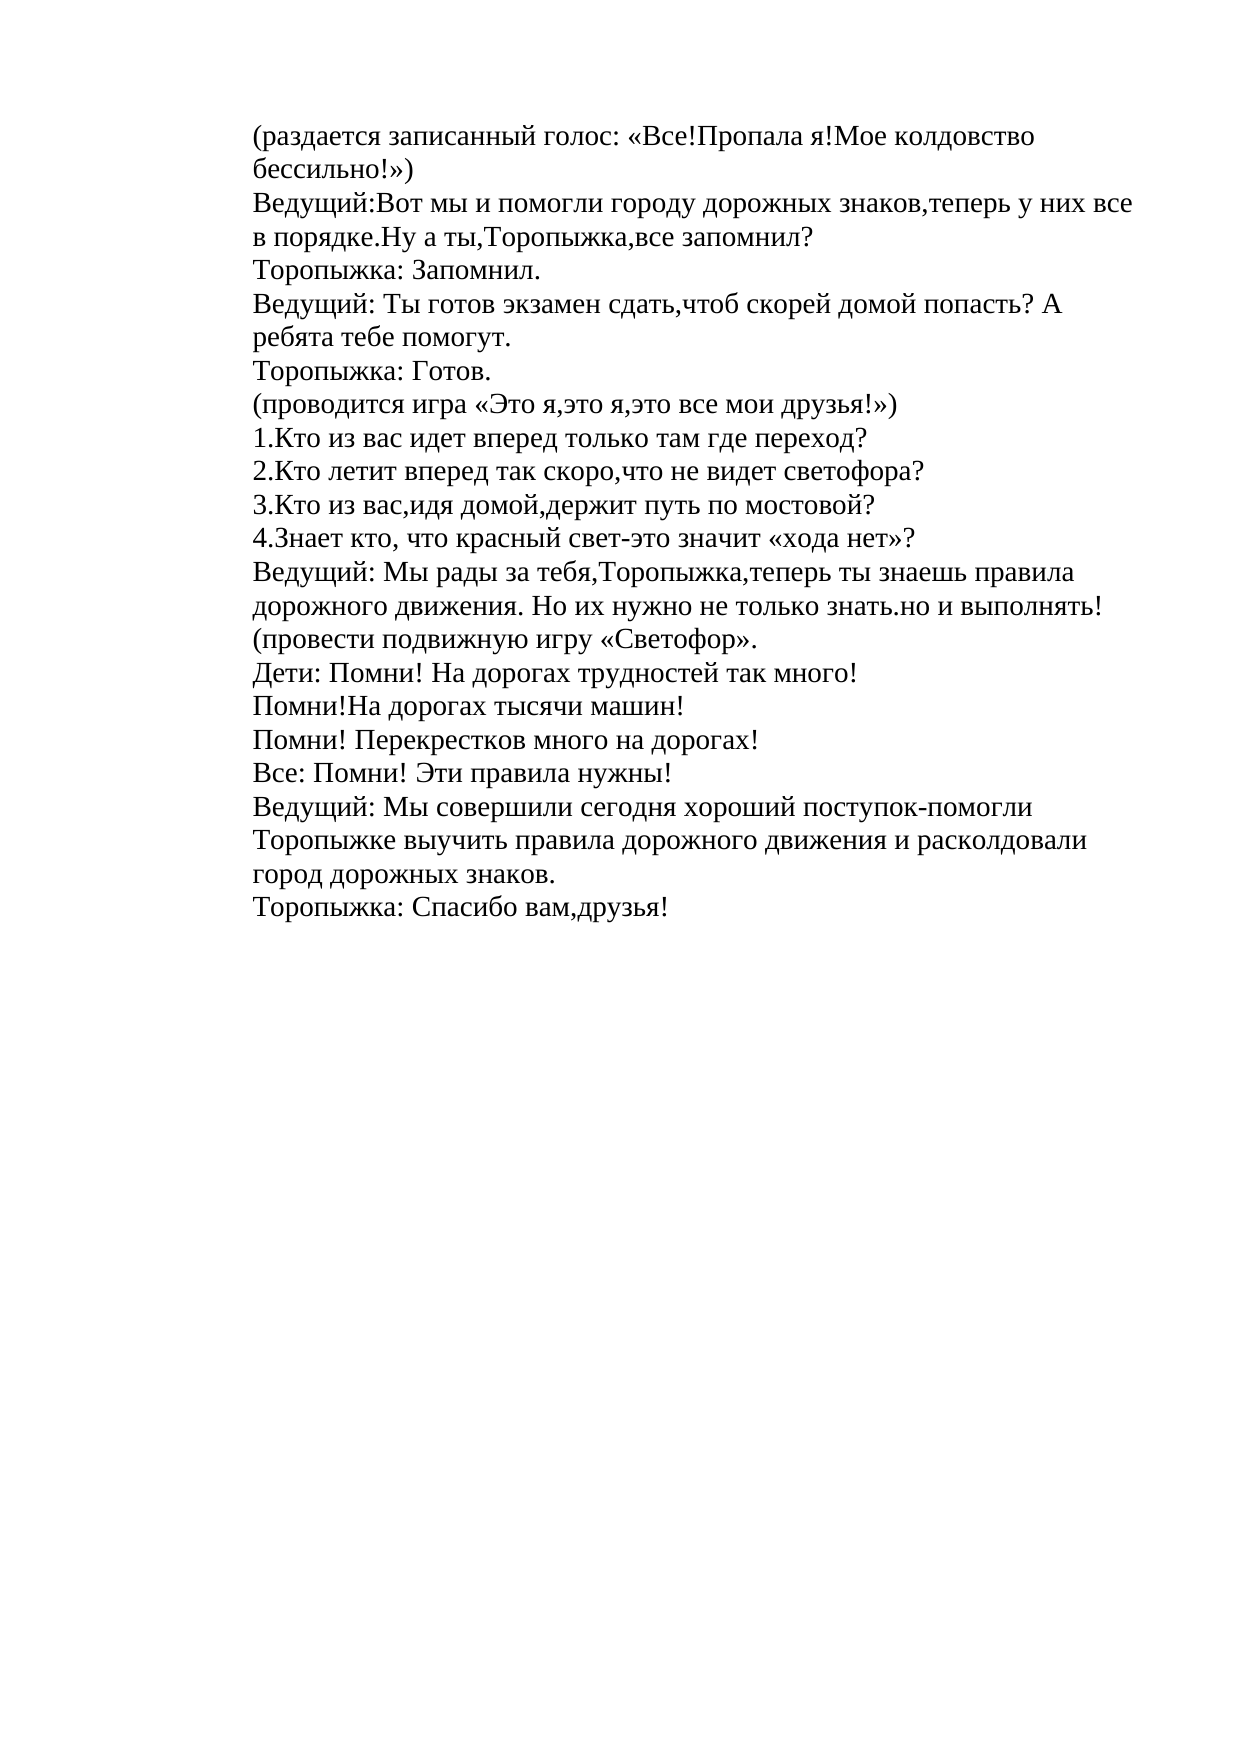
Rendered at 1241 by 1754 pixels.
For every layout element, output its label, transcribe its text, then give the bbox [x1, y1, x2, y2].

list Помни! Перекрестков много на дорогах! [252, 722, 1152, 755]
list Ведущий: Ты готов экзамен сдать,чтоб скорей домой попасть? А ребята тебе помогут. [252, 286, 1152, 353]
list Ведущий: Мы совершили сегодня хороший поступок-помогли Торопыжке выучить правила дорожного движения и расколдовали город дорожных знаков. [252, 789, 1152, 889]
list 1.Кто из вас идет вперед только там где переход? [252, 420, 1152, 453]
list 4.Знает кто, что красный свет-это значит «хода нет»? [252, 521, 1152, 554]
list Торопыжка: Спасибо вам,друзья! [252, 889, 1152, 923]
list (раздается записанный голос: «Все!Пропала я!Мое колдовство бессильно!») [252, 118, 1152, 185]
list Дети: Помни! На дорогах трудностей так много! [252, 655, 1152, 688]
list Ведущий:Вот мы и помогли городу дорожных знаков,теперь у них все в порядке.Ну а ты,Торопыжка,все запомнил? [252, 185, 1152, 252]
list Торопыжка: Запомнил. [252, 252, 1152, 286]
list (проводится игра «Это я,это я,это все мои друзья!») [252, 386, 1152, 420]
list 3.Кто из вас,идя домой,держит путь по мостовой? [252, 487, 1152, 521]
list Торопыжка: Готов. [252, 353, 1152, 386]
list Ведущий: Мы рады за тебя,Торопыжка,теперь ты знаешь правила дорожного движения. Но их нужно не только знать.но и выполнять! [252, 554, 1152, 621]
list Все: Помни! Эти правила нужны! [252, 755, 1152, 789]
list 2.Кто летит вперед так скоро,что не видет светофора? [252, 453, 1152, 487]
list (провести подвижную игру «Светофор». [252, 621, 1152, 655]
list Помни!На дорогах тысячи машин! [252, 688, 1152, 722]
